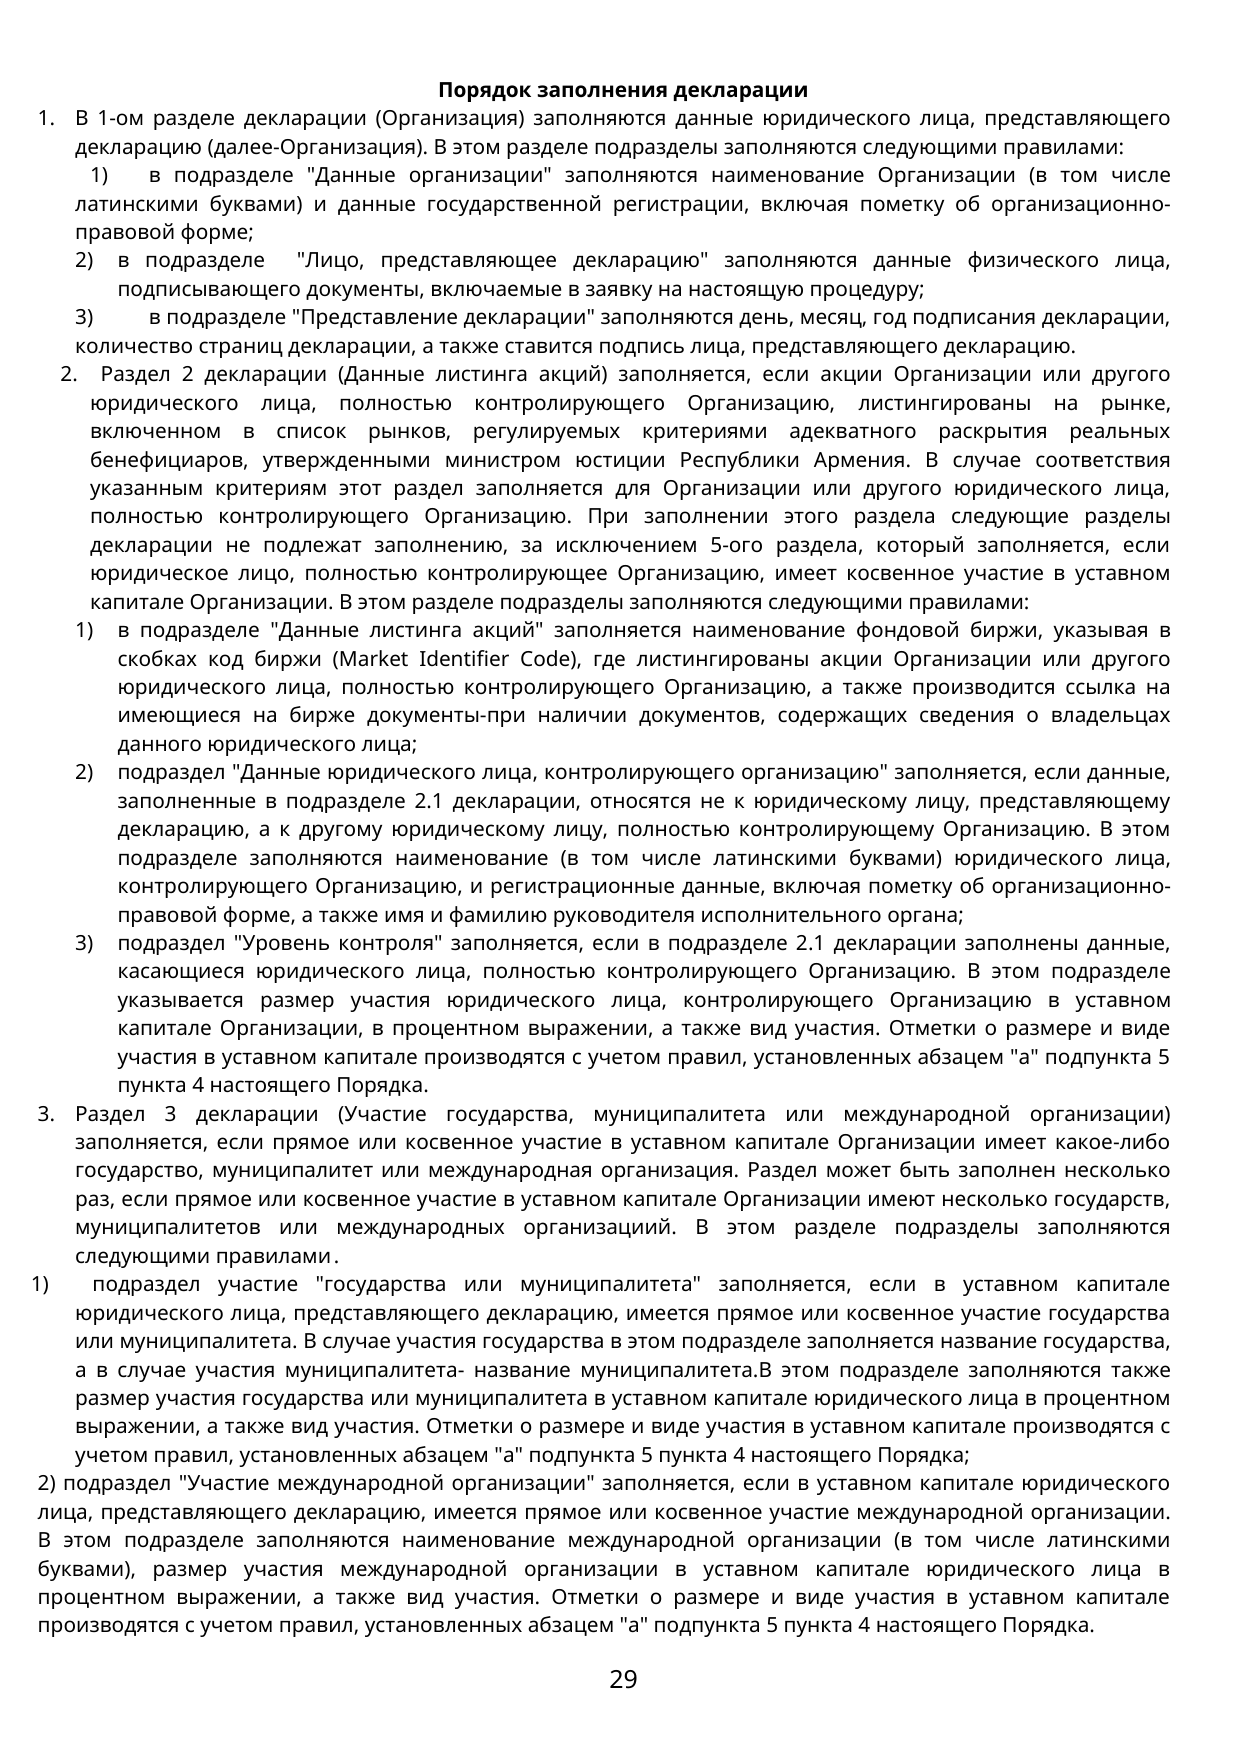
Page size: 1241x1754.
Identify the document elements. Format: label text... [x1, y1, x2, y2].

list подраздел участие "государства или муниципалитета" заполняется, если в уставном капитале юридического лица, представляющего декларацию, имеется прямое или косвенное участие государства или муниципалитета. В случае участия государства в этом подразделе заполняется название государства, а в случае участия муниципалитета- название муниципалитета.В этом подразделе заполняются также размер участия государства или муниципалитета в уставном капитале юридического лица в процентном выражении, а также вид участия. Отметки о размере и виде участия в уставном капитале производятся с учетом правил, установленных абзацем "а" подпункта 5 пункта 4 настоящего Порядка; [31, 1269, 1172, 1468]
text 2) подраздел "Участие международной организации" заполняется, если в уставном капитале юридического лица, представляющего декларацию, имеется прямое или косвенное участие международной организации. В этом подразделе заполняются наименование международной организации (в том числе латинскими буквами), размер участия международной организации в уставном капитале юридического лица в процентном выражении, а также вид участия. Отметки о размере и виде участия в уставном капитале производятся с учетом правил, установленных абзацем "а" подпункта 5 пункта 4 настоящего Порядка. [37, 1468, 1172, 1639]
list подраздел "Уровень контроля" заполняется, если в подразделе 2.1 декларации заполнены данные, касающиеся юридического лица, полностью контролирующего Организацию. В этом подразделе указывается размер участия юридического лица, контролирующего Организацию в уставном капитале Организации, в процентном выражении, а также вид участия. Отметки о размере и виде участия в уставном капитале производятся с учетом правил, установленных абзацем "а" подпункта 5 пункта 4 настоящего Порядка. [75, 928, 1172, 1099]
list Раздел 3 декларации (Участие государства, муниципалитета или международной организации) заполняется, если прямое или косвенное участие в уставном капитале Организации имеет какое-либо государство, муниципалитет или международная организация. Раздел может быть заполнен несколько раз, если прямое или косвенное участие в уставном капитале Организации имеют несколько государств, муниципалитетов или международных организациий. В этом разделе подразделы заполняются следующими правилами․ [37, 1099, 1172, 1269]
list в подразделе "Лицо, представляющее декларацию" заполняются данные физического лица, подписывающего документы, включаемые в заявку на настоящую процедуру; [75, 246, 1172, 302]
list в подразделе "Представление декларации" заполняются день, месяц, год подписания декларации, количество страниц декларации, а также ставится подпись лица, представляющего декларацию. [75, 302, 1172, 359]
list В 1-ом разделе декларации (Организация) заполняются данные юридического лица, представляющего декларацию (далее-Организация). В этом разделе подразделы заполняются следующими правилами: [37, 103, 1172, 160]
text Порядок заполнения декларации [75, 75, 1172, 103]
list Раздел 2 декларации (Данные листинга акций) заполняется, если акции Организации или другого юридического лица, полностью контролирующего Организацию, листингированы на рынке, включенном в список рынков, регулируемых критериями адекватного раскрытия реальных бенефициаров, утвержденными министром юстиции Республики Армения. В случае соответствия указанным критериям этот раздел заполняется для Организации или другого юридического лица, полностью контролирующего Организацию. При заполнении этого раздела следующие разделы декларации не подлежат заполнению, за исключением 5-ого раздела, который заполняется, если юридическое лицо, полностью контролирующее Организацию, имеет косвенное участие в уставном капитале Организации. В этом разделе подразделы заполняются следующими правилами: [60, 359, 1172, 615]
list подраздел "Данные юридического лица, контролирующего организацию" заполняется, если данные, заполненные в подразделе 2.1 декларации, относятся не к юридическому лицу, представляющему декларацию, а к другому юридическому лицу, полностью контролирующему Организацию. В этом подразделе заполняются наименование (в том числе латинскими буквами) юридического лица, контролирующего Организацию, и регистрационные данные, включая пометку об организационно-правовой форме, а также имя и фамилию руководителя исполнительного органа; [75, 757, 1172, 928]
list в подразделе "Данные листинга акций" заполняется наименование фондовой биржи, указывая в скобках код биржи (Market Identifier Code), где листингированы акции Организации или другого юридического лица, полностью контролирующего Организацию, а также производится ссылка на имеющиеся на бирже документы-при наличии документов, содержащих сведения о владельцах данного юридического лица; [75, 615, 1172, 757]
list в подразделе "Данные организации" заполняются наименование Организации (в том числе латинскими буквами) и данные государственной регистрации, включая пометку об организационно-правовой форме; [75, 160, 1172, 246]
